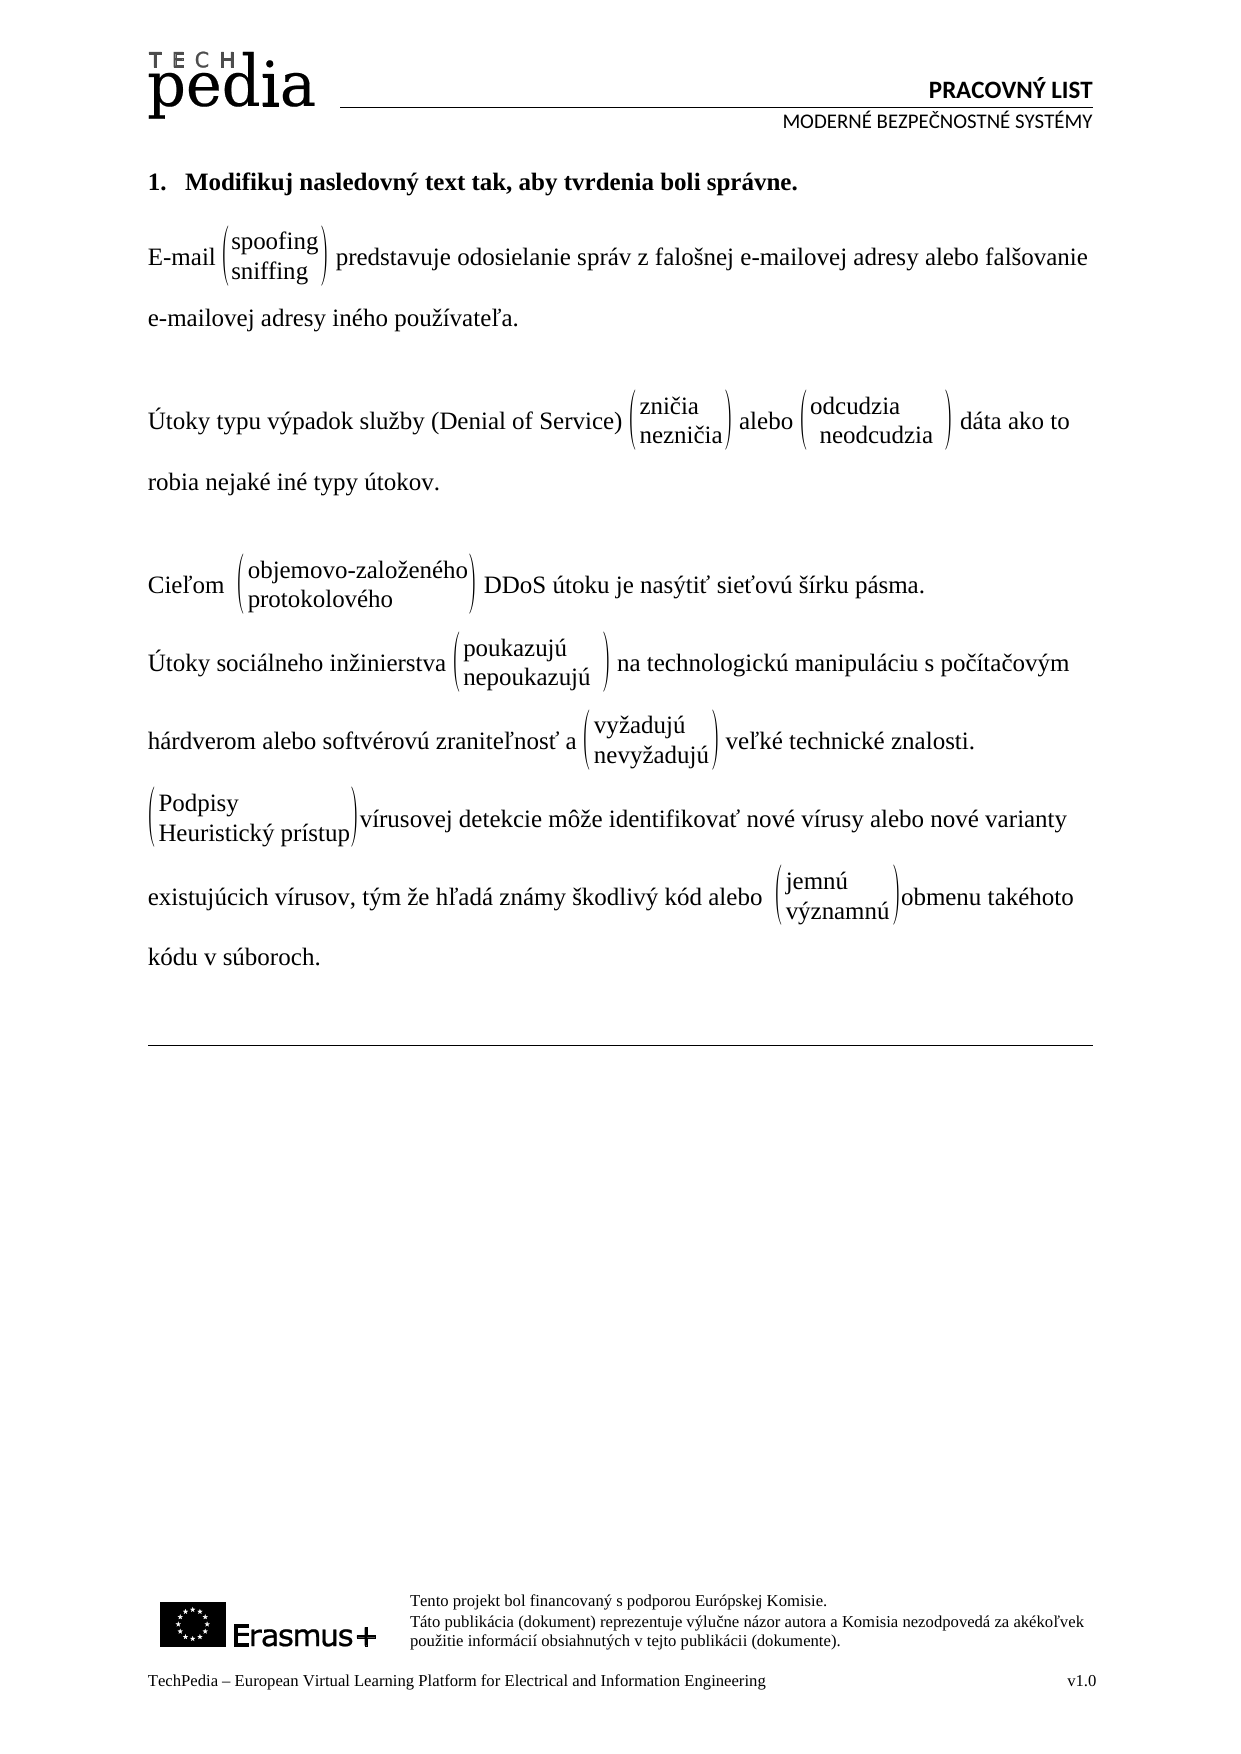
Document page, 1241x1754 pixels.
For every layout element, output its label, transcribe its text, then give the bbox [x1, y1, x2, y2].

text Modifikuj nasledovný text tak, aby tvrdenia boli správne. [148, 167, 1093, 196]
text Útoky typu výpadok služby (Denial of Service) alebo dáta ako to robia nejaké iné typy útokov. [148, 389, 1093, 496]
text vírusovej detekcie môže identifikovať nové vírusy alebo nové varianty existujúcich vírusov, tým že hľadá známy škodlivý kód alebo obmenu takéhoto kódu v súboroch. [148, 787, 1093, 971]
text Cieľom DDoS útoku je nasýtiť sieťovú šírku pásma. [148, 553, 1093, 617]
text E-mail predstavuje odosielanie správ z falošnej e-mailovej adresy alebo falšovanie e-mailovej adresy iného používateľa. [148, 225, 1093, 332]
text Útoky sociálneho inžinierstva na technologickú manipuláciu s počítačovým hárdverom alebo softvérovú zraniteľnosť a veľké technické znalosti. [148, 631, 1093, 772]
